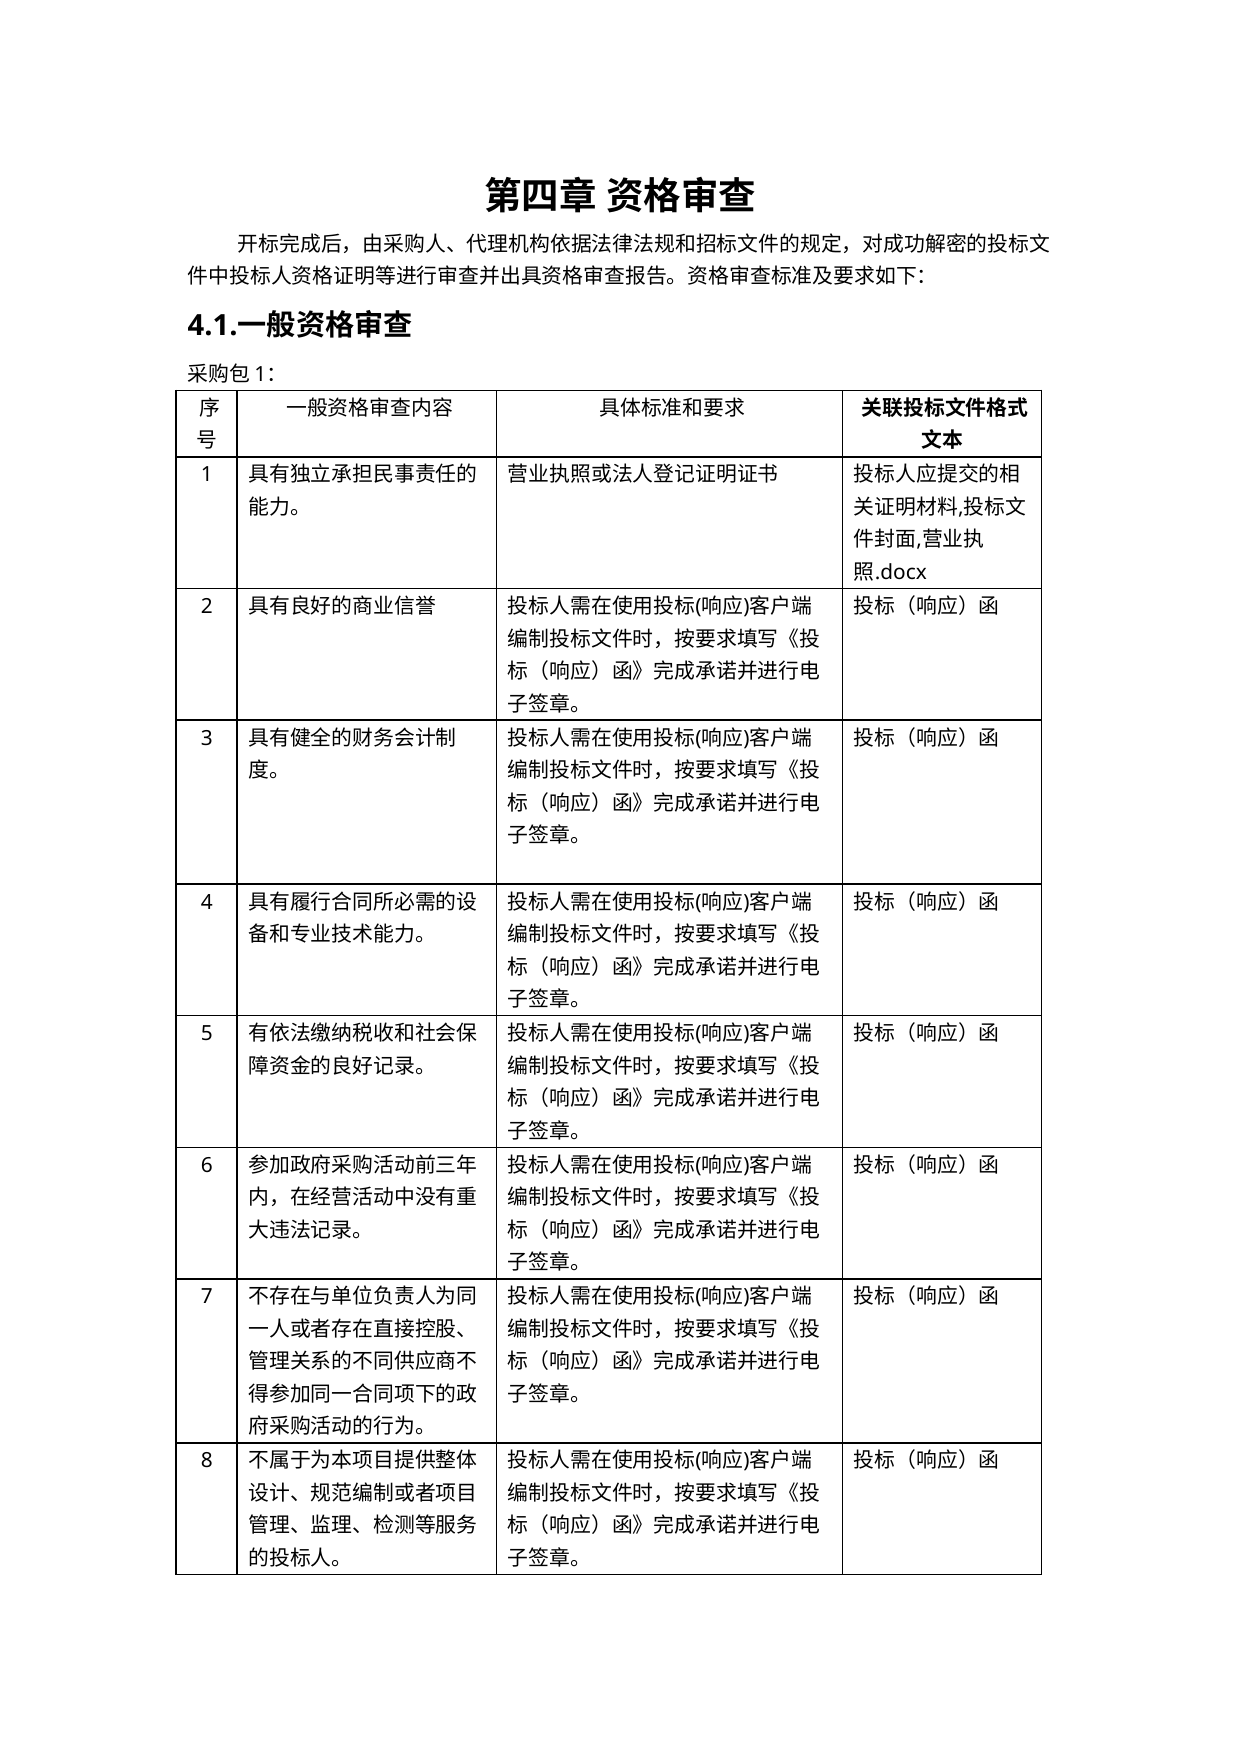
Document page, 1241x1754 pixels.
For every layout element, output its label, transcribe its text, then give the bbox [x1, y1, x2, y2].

table_cell 投标人应提交的相关证明材料,投标文件封面,营业执照.docx [843, 458, 1041, 588]
table_cell 3 [177, 721, 236, 883]
table_cell 投标（响应）函 [843, 1016, 1041, 1146]
table_cell 6 [177, 1148, 236, 1278]
table_cell 不存在与单位负责人为同一人或者存在直接控股、管理关系的不同供应商不得参加同一合同项下的政府采购活动的行为。 [238, 1280, 496, 1442]
table_cell 具有良好的商业信誉 [238, 589, 496, 719]
table_cell 具有独立承担民事责任的能力。 [238, 458, 496, 588]
table_cell 投标人需在使用投标(响应)客户端编制投标文件时，按要求填写《投标（响应）函》完成承诺并进行电子签章。 [497, 721, 842, 883]
table_cell 8 [177, 1444, 236, 1573]
text 采购包1： [187, 357, 1053, 389]
text 第四章 资格审查 [187, 162, 1053, 227]
text 开标完成后，由采购人、代理机构依据法律法规和招标文件的规定，对成功解密的投标文件中投标人资格证明等进行审查并出具资格审查报告。资格审查标准及要求如下： [187, 227, 1053, 292]
table_cell 4 [177, 885, 236, 1015]
table_cell 具有履行合同所必需的设备和专业技术能力。 [238, 885, 496, 1015]
table_cell 投标（响应）函 [843, 1444, 1041, 1573]
table_cell 投标人需在使用投标(响应)客户端编制投标文件时，按要求填写《投标（响应）函》完成承诺并进行电子签章。 [497, 1444, 842, 1573]
table_header 关联投标文件格式文本 [843, 391, 1041, 456]
table_cell 营业执照或法人登记证明证书 [497, 458, 842, 588]
table_cell 有依法缴纳税收和社会保障资金的良好记录。 [238, 1016, 496, 1146]
table_cell 投标人需在使用投标(响应)客户端编制投标文件时，按要求填写《投标（响应）函》完成承诺并进行电子签章。 [497, 1016, 842, 1146]
table_header 一般资格审查内容 [238, 391, 496, 456]
table_header 具体标准和要求 [497, 391, 842, 456]
table_cell 参加政府采购活动前三年内，在经营活动中没有重大违法记录。 [238, 1148, 496, 1278]
table_cell 投标（响应）函 [843, 1148, 1041, 1278]
table_cell 投标人需在使用投标(响应)客户端编制投标文件时，按要求填写《投标（响应）函》完成承诺并进行电子签章。 [497, 1148, 842, 1278]
table_cell 投标人需在使用投标(响应)客户端编制投标文件时，按要求填写《投标（响应）函》完成承诺并进行电子签章。 [497, 589, 842, 719]
table_cell 5 [177, 1016, 236, 1146]
table_cell 投标（响应）函 [843, 589, 1041, 719]
table_cell 7 [177, 1280, 236, 1442]
table_header 序号 [177, 391, 236, 456]
table_cell 2 [177, 589, 236, 719]
table_cell 投标（响应）函 [843, 1280, 1041, 1442]
text 4.1.一般资格审查 [187, 292, 1053, 357]
table_cell 投标（响应）函 [843, 885, 1041, 1015]
table_cell 不属于为本项目提供整体设计、规范编制或者项目管理、监理、检测等服务的投标人。 [238, 1444, 496, 1573]
table_cell 投标人需在使用投标(响应)客户端编制投标文件时，按要求填写《投标（响应）函》完成承诺并进行电子签章。 [497, 1280, 842, 1442]
table_cell 投标人需在使用投标(响应)客户端编制投标文件时，按要求填写《投标（响应）函》完成承诺并进行电子签章。 [497, 885, 842, 1015]
table_cell 投标（响应）函 [843, 721, 1041, 883]
table_cell 1 [177, 458, 236, 588]
table_cell 具有健全的财务会计制度。 [238, 721, 496, 883]
